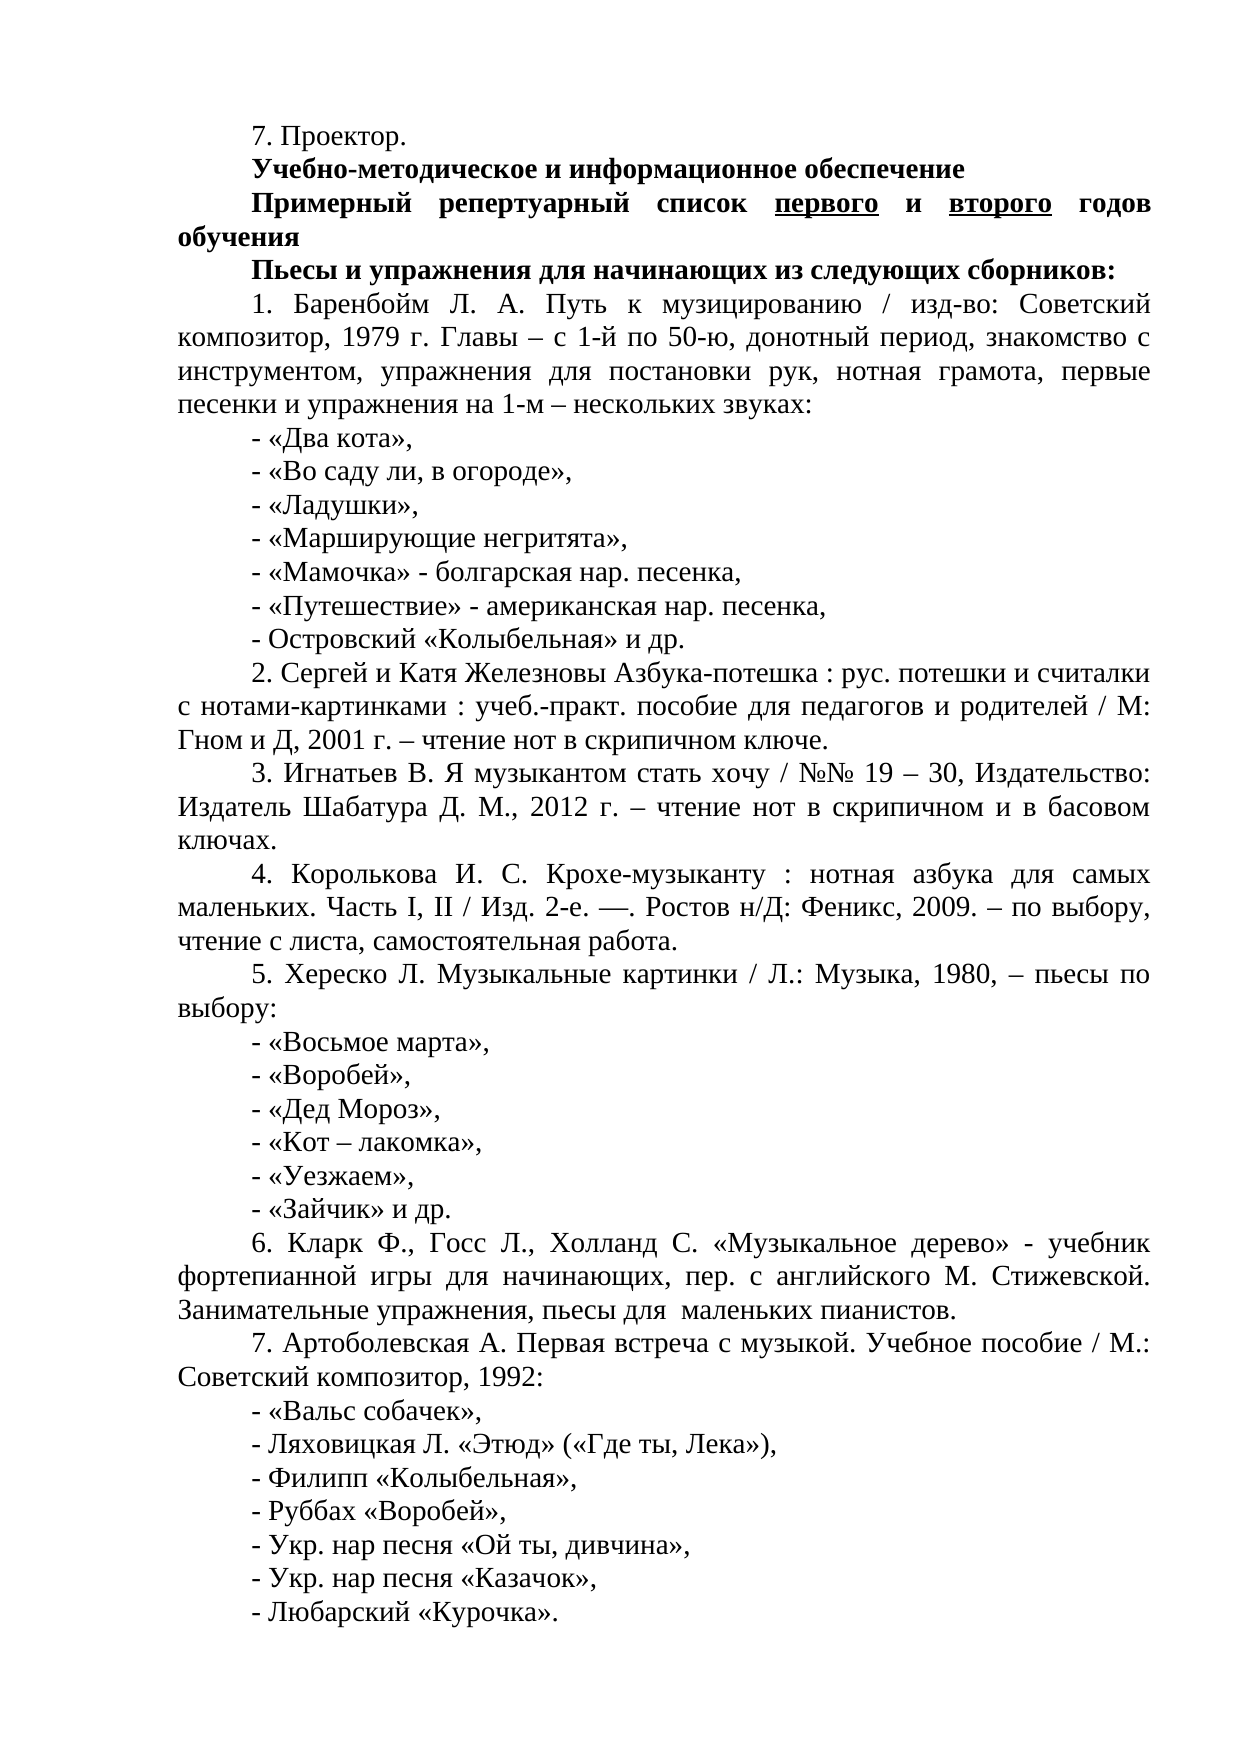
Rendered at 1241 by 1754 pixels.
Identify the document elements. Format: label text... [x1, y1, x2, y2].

text 7. Артоболевская А. Первая встреча с музыкой. Учебное пособие / М.: Советский композитор, 1992: [177, 1326, 1152, 1393]
text - «Вальс собачек», [177, 1393, 1152, 1426]
text Пьесы и упражнения для начинающих из следующих сборников: [177, 252, 1152, 286]
text 1. Баренбойм Л. А. Путь к музицированию / изд-во: Советский композитор, 1979 г. Главы – с 1-й по 50-ю, донотный период, знакомство с инструментом, упражнения для постановки рук, нотная грамота, первые песенки и упражнения на 1-м – нескольких звуках: [177, 286, 1152, 420]
text - Любарский «Курочка». [177, 1594, 1152, 1627]
text - Островский «Колыбельная» и др. [177, 621, 1152, 655]
text 6. Кларк Ф., Госс Л., Холланд С. «Музыкальное дерево» - учебник фортепианной игры для начинающих, пер. с английского М. Стижевской. Занимательные упражнения, пьесы для маленьких пианистов. [177, 1225, 1152, 1326]
text - Укр. нар песня «Казачок», [177, 1560, 1152, 1594]
text - «Зайчик» и др. [177, 1191, 1152, 1225]
text - «Кот – лакомка», [177, 1124, 1152, 1158]
text 2. Сергей и Катя Железновы Азбука-потешка : рус. потешки и считалки с нотами-картинками : учеб.-практ. пособие для педагогов и родителей / М: Гном и Д, 2001 г. – чтение нот в скрипичном ключе. [177, 655, 1152, 755]
text Примерный репертуарный список первого и второго годов обучения [177, 185, 1152, 252]
text 3. Игнатьев В. Я музыкантом стать хочу / №№ 19 – 30, Издательство: Издатель Шабатура Д. М., 2012 г. – чтение нот в скрипичном и в басовом ключах. [177, 755, 1152, 856]
text - «Во саду ли, в огороде», [177, 453, 1152, 487]
text - Филипп «Колыбельная», [177, 1460, 1152, 1493]
text - Укр. нар песня «Ой ты, дивчина», [177, 1527, 1152, 1560]
text - «Воробей», [177, 1057, 1152, 1091]
text - «Восьмое марта», [177, 1024, 1152, 1057]
text Учебно-методическое и информационное обеспечение [177, 152, 1152, 185]
text - «Мамочка» - болгарская нар. песенка, [177, 554, 1152, 588]
text 4. Королькова И. С. Крохе-музыканту : нотная азбука для самых маленьких. Часть I, II / Изд. 2-е. —. Ростов н/Д: Феникс, 2009. – по выбору, чтение с листа, самостоятельная работа. [177, 856, 1152, 957]
text - «Уезжаем», [177, 1158, 1152, 1191]
text - Руббах «Воробей», [177, 1493, 1152, 1527]
text - Ляховицкая Л. «Этюд» («Где ты, Лека»), [177, 1426, 1152, 1460]
text - «Дед Мороз», [177, 1091, 1152, 1124]
text - «Два кота», [177, 420, 1152, 453]
text - «Ладушки», [177, 487, 1152, 521]
text - «Марширующие негритята», [177, 521, 1152, 554]
text 7. Проектор. [177, 118, 1152, 152]
text 5. Хереско Л. Музыкальные картинки / Л.: Музыка, 1980, – пьесы по выбору: [177, 957, 1152, 1024]
text - «Путешествие» - американская нар. песенка, [177, 588, 1152, 621]
